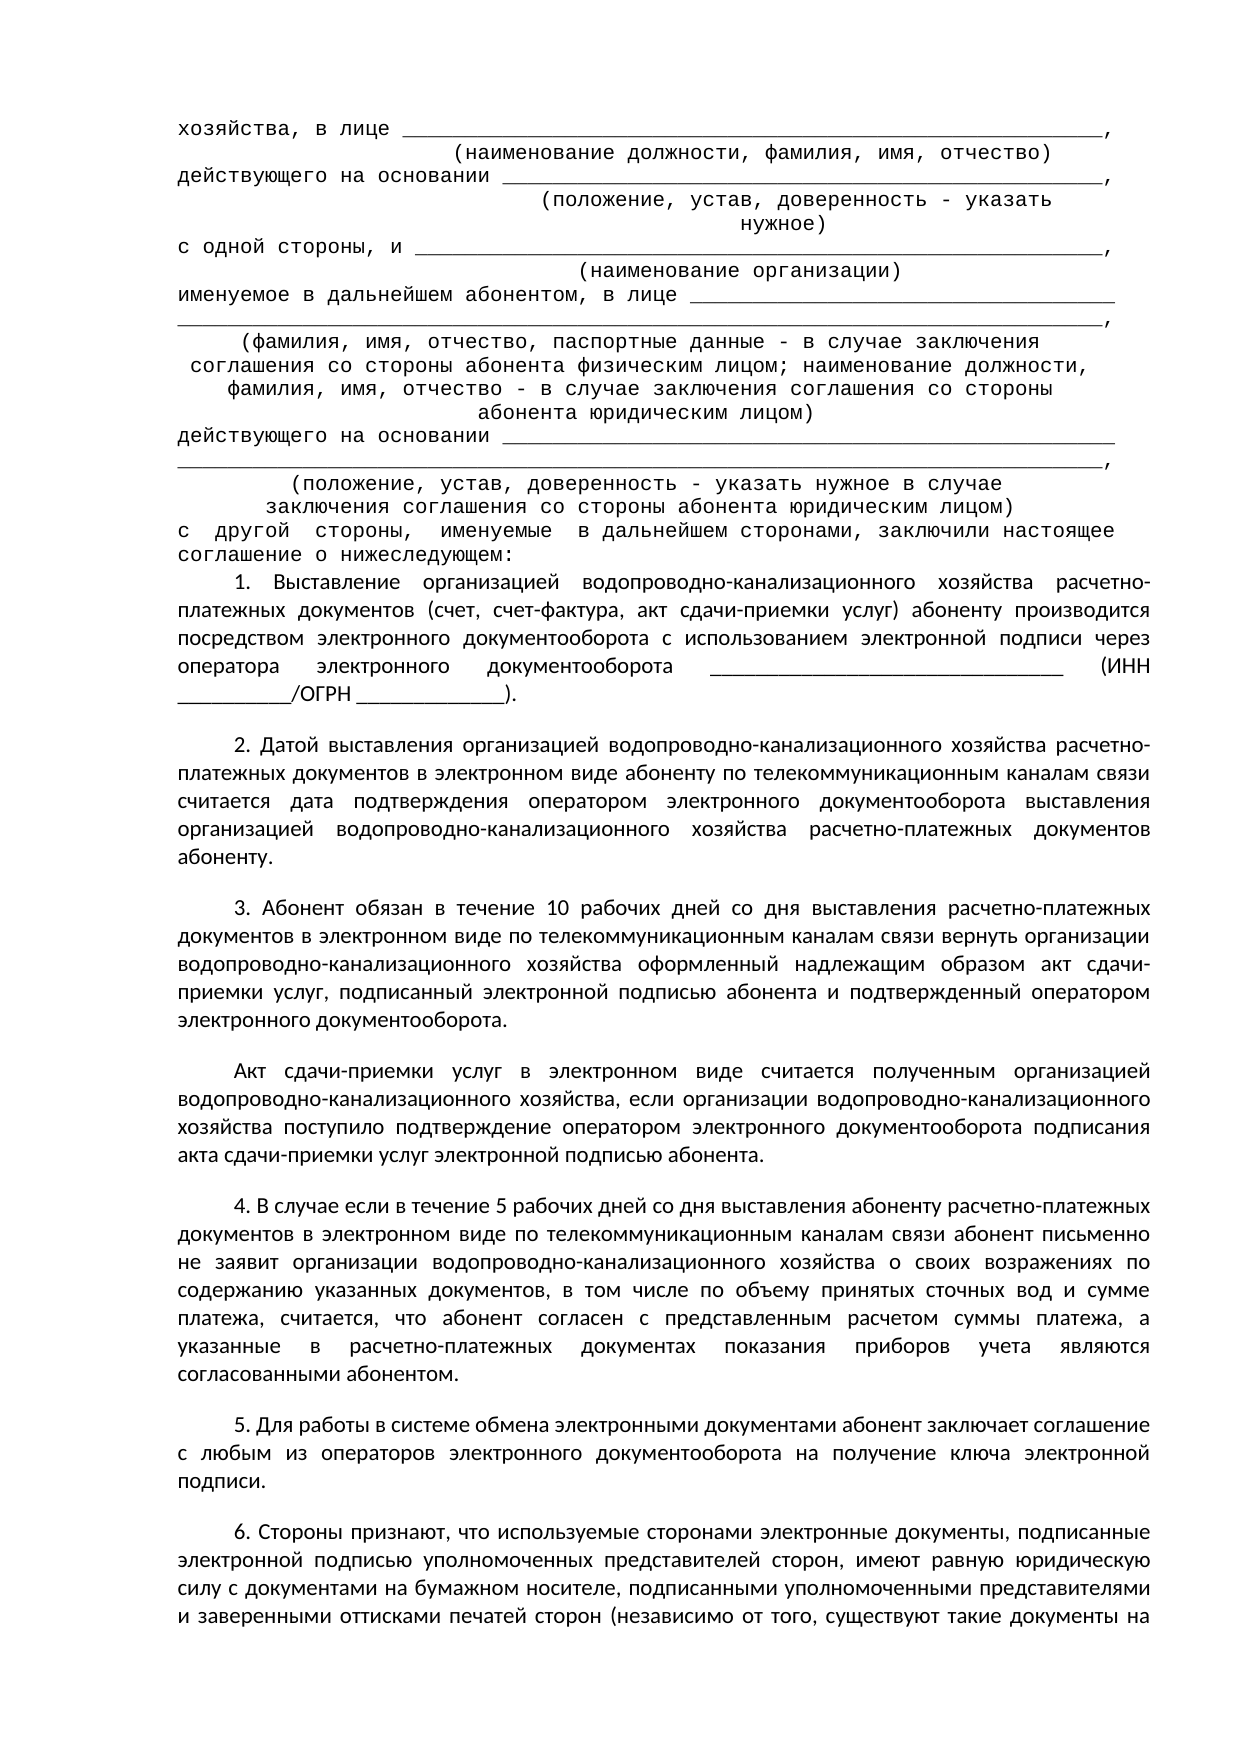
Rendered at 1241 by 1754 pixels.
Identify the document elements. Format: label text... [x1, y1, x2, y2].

text (положение, устав, доверенность - указать [177, 189, 1152, 213]
text 1. Выставление организацией водопроводно-канализационного хозяйства расчетно-платежных документов (счет, счет-фактура, акт сдачи-приемки услуг) абоненту производится посредством электронного документооборота с использованием электронной подписи через оператора электронного документооборота _______________________________ (ИНН __________/ОГРН _____________). [177, 567, 1152, 707]
text фамилия, имя, отчество - в случае заключения соглашения со стороны [177, 378, 1152, 402]
text (наименование организации) [177, 260, 1152, 284]
text 5. Для работы в системе обмена электронными документами абонент заключает соглашение с любым из операторов электронного документооборота на получение ключа электронной подписи. [177, 1411, 1152, 1494]
text __________________________________________________________________________, [177, 449, 1152, 473]
text __________________________________________________________________________, [177, 307, 1152, 331]
text с одной стороны, и _______________________________________________________, [177, 236, 1152, 260]
text абонента юридическим лицом) [177, 402, 1152, 426]
text 3. Абонент обязан в течение 10 рабочих дней со дня выставления расчетно-платежных документов в электронном виде по телекоммуникационным каналам связи вернуть организации водопроводно-канализационного хозяйства оформленный надлежащим образом акт сдачи-приемки услуг, подписанный электронной подписью абонента и подтвержденный оператором электронного документооборота. [177, 893, 1152, 1033]
text соглашение о нижеследующем: [177, 544, 1152, 567]
text именуемое в дальнейшем абонентом, в лице __________________________________ [177, 284, 1152, 307]
text (наименование должности, фамилия, имя, отчество) [177, 142, 1152, 165]
text 2. Датой выставления организацией водопроводно-канализационного хозяйства расчетно-платежных документов в электронном виде абоненту по телекоммуникационным каналам связи считается дата подтверждения оператором электронного документооборота выставления организацией водопроводно-канализационного хозяйства расчетно-платежных документов абоненту. [177, 730, 1152, 871]
text действующего на основании _________________________________________________ [177, 426, 1152, 449]
text соглашения со стороны абонента физическим лицом; наименование должности, [177, 354, 1152, 378]
text хозяйства, в лице ________________________________________________________, [177, 118, 1152, 142]
text с другой стороны, именуемые в дальнейшем сторонами, заключили настоящее [177, 520, 1152, 544]
text действующего на основании ________________________________________________, [177, 165, 1152, 189]
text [177, 1517, 1152, 1629]
text нужное) [177, 213, 1152, 236]
text Акт сдачи-приемки услуг в электронном виде считается полученным организацией водопроводно-канализационного хозяйства, если организации водопроводно-канализационного хозяйства поступило подтверждение оператором электронного документооборота подписания акта сдачи-приемки услуг электронной подписью абонента. [177, 1056, 1152, 1168]
text 4. В случае если в течение 5 рабочих дней со дня выставления абоненту расчетно-платежных документов в электронном виде по телекоммуникационным каналам связи абонент письменно не заявит организации водопроводно-канализационного хозяйства о своих возражениях по содержанию указанных документов, в том числе по объему принятых сточных вод и сумме платежа, считается, что абонент согласен с представленным расчетом суммы платежа, а указанные в расчетно-платежных документах показания приборов учета являются согласованными абонентом. [177, 1191, 1152, 1388]
text заключения соглашения со стороны абонента юридическим лицом) [177, 496, 1152, 520]
text (положение, устав, доверенность - указать нужное в случае [177, 473, 1152, 496]
text (фамилия, имя, отчество, паспортные данные - в случае заключения [177, 331, 1152, 354]
